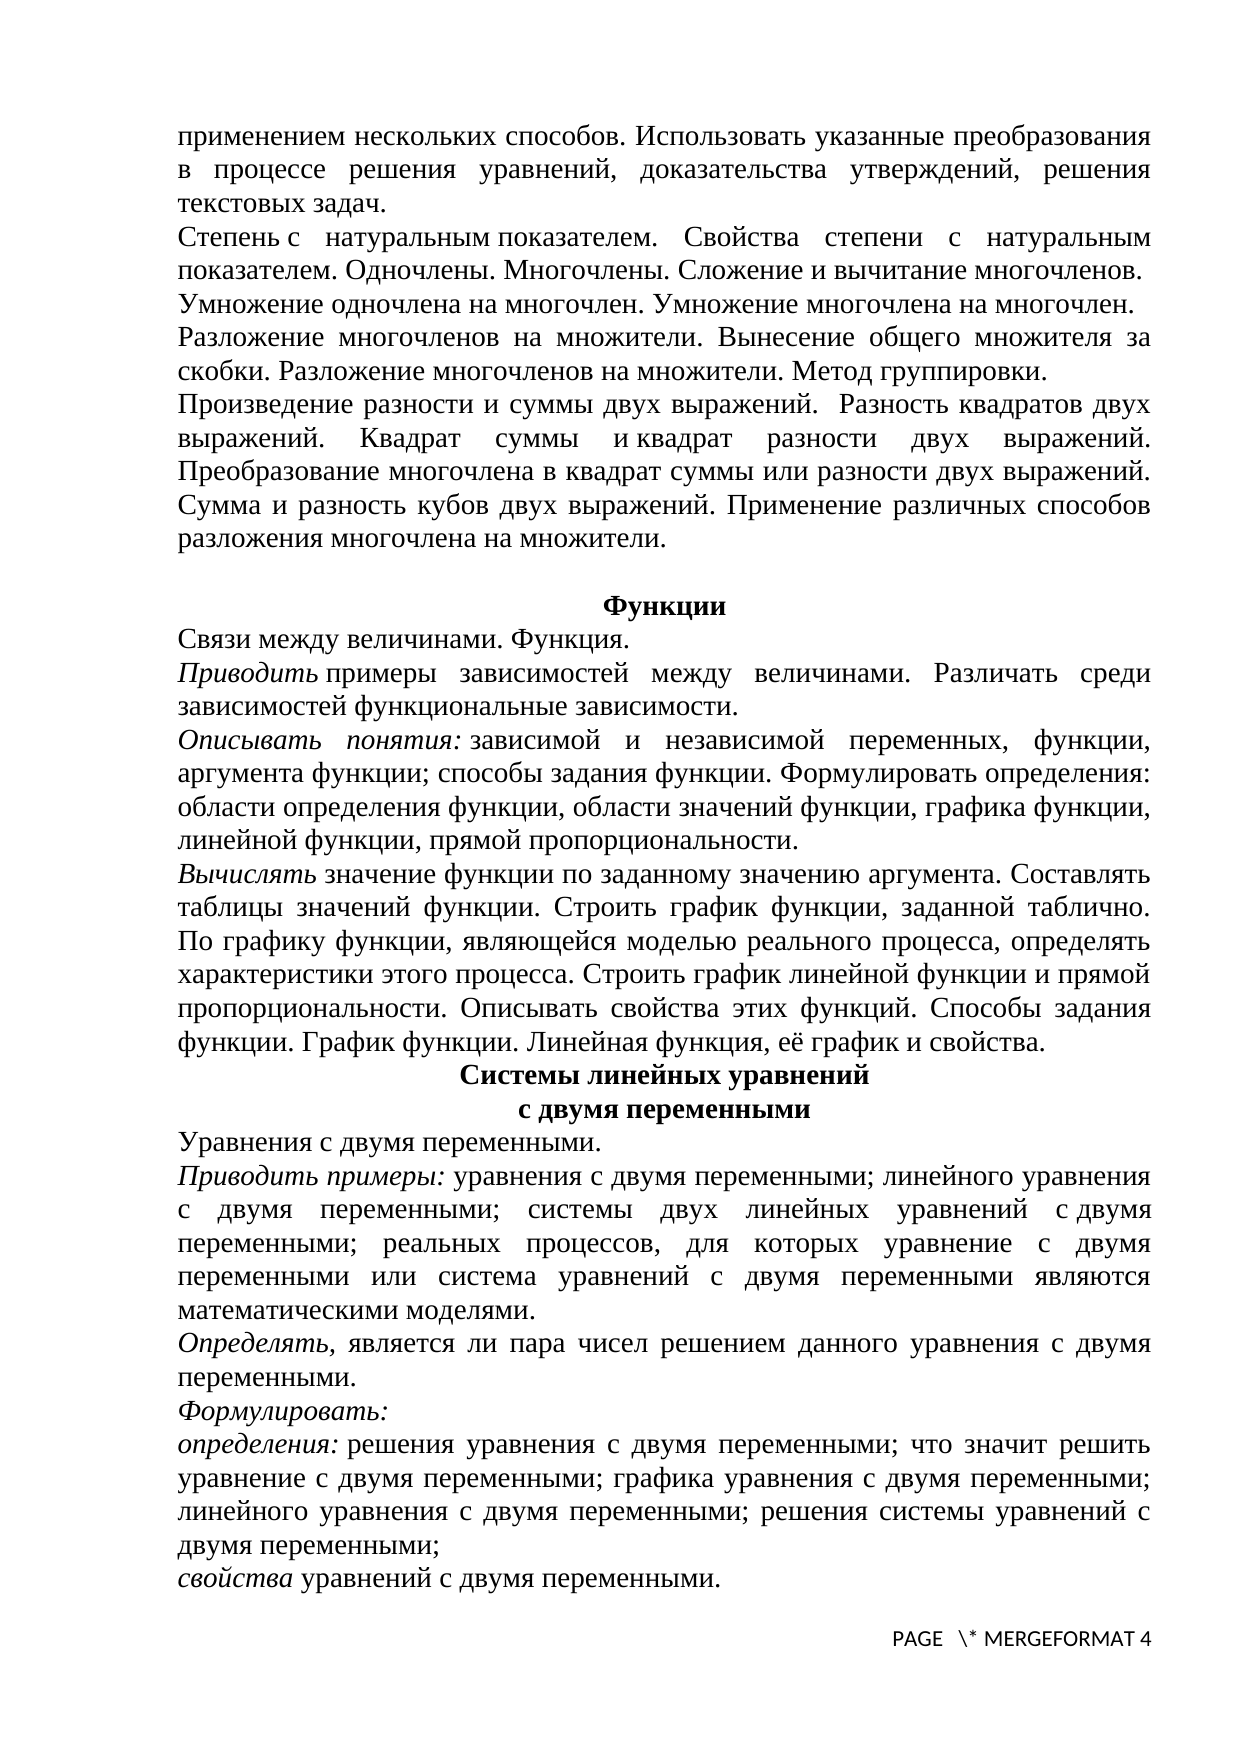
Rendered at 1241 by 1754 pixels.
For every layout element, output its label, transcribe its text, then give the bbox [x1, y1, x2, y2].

text Произведение разности и суммы двух выражений. Разность квадратов двух выражений. Квадрат суммы и квадрат разности двух выражений. Преобразование многочлена в квадрат суммы или разности двух выражений. Сумма и разность кубов двух выражений. Применение различных способов разложения многочлена на множители. [177, 386, 1152, 554]
text Системы линейных уравнений с двумя переменными [177, 1057, 1152, 1124]
text Разложение многочленов на множители. Вынесение общего множителя за скобки. Разложение многочленов на множители. Метод группировки. [177, 319, 1152, 386]
text Приводить примеры зависимостей между величинами. Различать среди зависимостей функциональные зависимости. [177, 655, 1152, 722]
text Умножение одночлена на многочлен. Умножение многочлена на многочлен. [177, 286, 1152, 319]
text Формулировать: [177, 1393, 1152, 1426]
text Определять, является ли пара чисел решением данного уравнения с двумя переменными. [177, 1326, 1152, 1393]
text определения: решения уравнения с двумя переменными; что значит решить уравнение с двумя переменными; графика уравнения с двумя переменными; линейного уравнения с двумя переменными; решения системы уравнений с двумя переменными; [177, 1426, 1152, 1560]
text Связи между величинами. Функция. [177, 621, 1152, 655]
text Описывать понятия: зависимой и независимой переменных, функции, аргумента функции; способы задания функции. Формулировать определения: области определения функции, области значений функции, графика функции, линейной функции, прямой пропорциональности. [177, 722, 1152, 856]
text Уравнения с двумя переменными. [177, 1124, 1152, 1158]
text Приводить примеры: уравнения с двумя переменными; линейного уравнения с двумя переменными; системы двух линейных уравнений с двумя переменными; реальных процессов, для которых уравнение с двумя переменными или система уравнений с двумя переменными являются математическими моделями. [177, 1158, 1152, 1326]
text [177, 118, 1152, 219]
text Вычислять значение функции по заданному значению аргумента. Составлять таблицы значений функции. Строить график функции, заданной таблично. По графику функции, являющейся моделью реального процесса, определять характеристики этого процесса. Строить график линейной функции и прямой пропорциональности. Описывать свойства этих функций. Способы задания функции. График функции. Линейная функция, её график и свойства. [177, 856, 1152, 1057]
text Степень с натуральным показателем. Свойства степени с натуральным показателем. Одночлены. Многочлены. Сложение и вычитание многочленов. [177, 219, 1152, 286]
text Функции [177, 588, 1152, 621]
text свойства уравнений с двумя переменными. [177, 1560, 1152, 1594]
